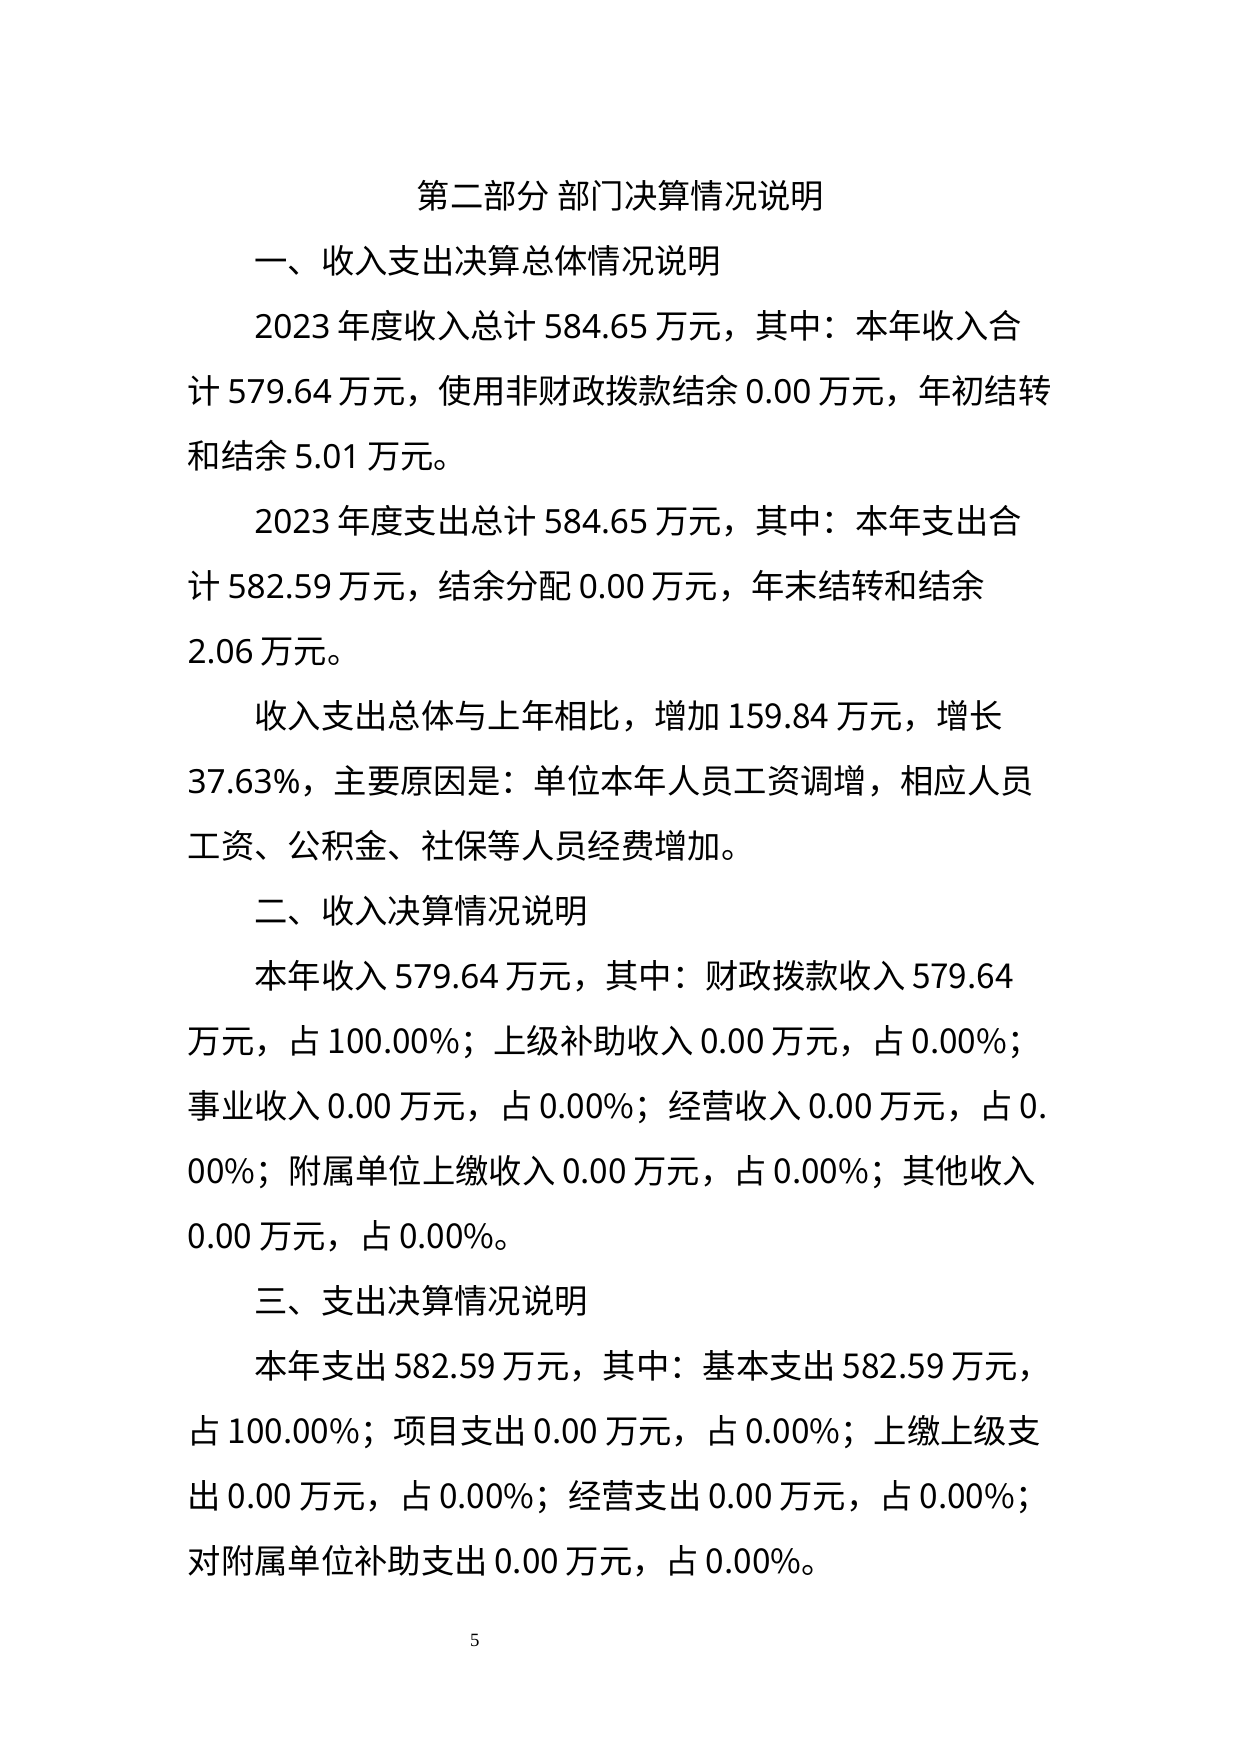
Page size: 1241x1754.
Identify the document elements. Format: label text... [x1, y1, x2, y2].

text 第二部分 部门决算情况说明 [187, 162, 1053, 227]
text 2023年度收入总计584.65万元，其中：本年收入合计579.64万元，使用非财政拨款结余0.00万元，年初结转和结余5.01万元。 [187, 292, 1053, 487]
text 本年收入579.64万元，其中：财政拨款收入579.64万元，占100.00%；上级补助收入0.00万元，占0.00%；事业收入0.00万元，占0.00%；经营收入0.00万元，占0.00%；附属单位上缴收入0.00万元，占0.00%；其他收入0.00万元，占0.00%。 [187, 942, 1053, 1267]
text 2023年度支出总计584.65万元，其中：本年支出合计582.59万元，结余分配0.00万元，年末结转和结余2.06万元。 [187, 487, 1053, 682]
text 三、支出决算情况说明 [187, 1267, 1053, 1332]
text 本年支出582.59万元，其中：基本支出582.59万元，占100.00%；项目支出0.00万元，占0.00%；上缴上级支出0.00万元，占0.00%；经营支出0.00万元，占0.00%；对附属单位补助支出0.00万元，占0.00%。 [187, 1332, 1053, 1592]
text 二、收入决算情况说明 [187, 877, 1053, 942]
text 一、收入支出决算总体情况说明 [187, 227, 1053, 292]
text 收入支出总体与上年相比，增加159.84万元，增长37.63%，主要原因是：单位本年人员工资调增，相应人员工资、公积金、社保等人员经费增加。 [187, 682, 1053, 877]
